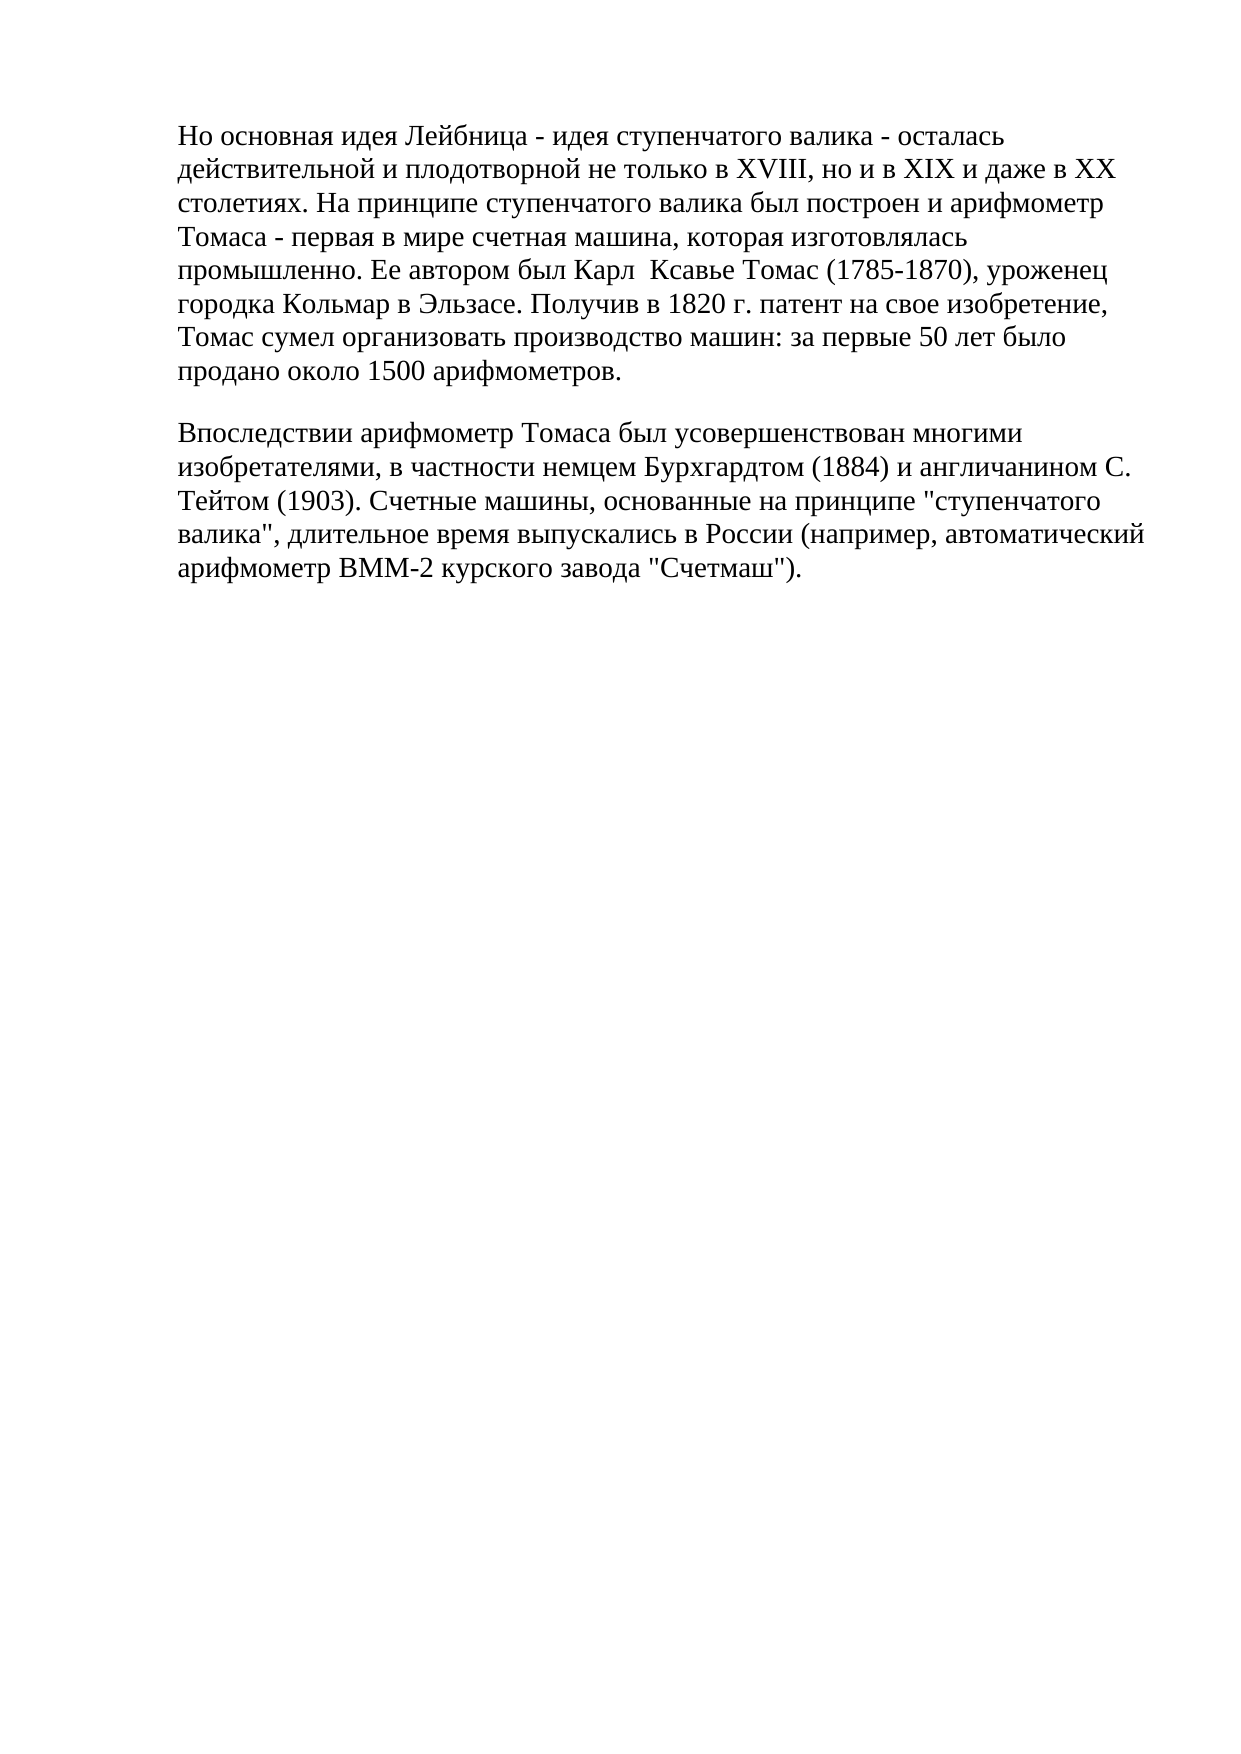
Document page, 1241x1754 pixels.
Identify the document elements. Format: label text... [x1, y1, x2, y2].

text Впоследствии арифмометр Томаса был усовершенствован многими изобретателями, в частности немцем Бурхгардтом (1884) и англичанином С. Тейтом (1903). Счетные машины, основанные на принципе "ступенчатого валика", длительное время выпускались в России (например, автоматический арифмометр ВММ-2 курского завода "Счетмаш"). [177, 416, 1152, 583]
text Но основная идея Лейбница - идея ступенчатого валика - осталась действительной и плодотворной не только в XVIII, но и в XIX и даже в XX столетиях. На принципе ступенчатого валика был построен и арифмометр Томаса - первая в мире счетная машина, которая изготовлялась промышленно. Ее автором был Карл Ксавье Томас (1785-1870), уроженец городка Кольмар в Эльзасе. Получив в 1820 г. патент на свое изобретение, Томас сумел организовать производство машин: за первые 50 лет было продано около 1500 арифмометров. [177, 118, 1152, 386]
